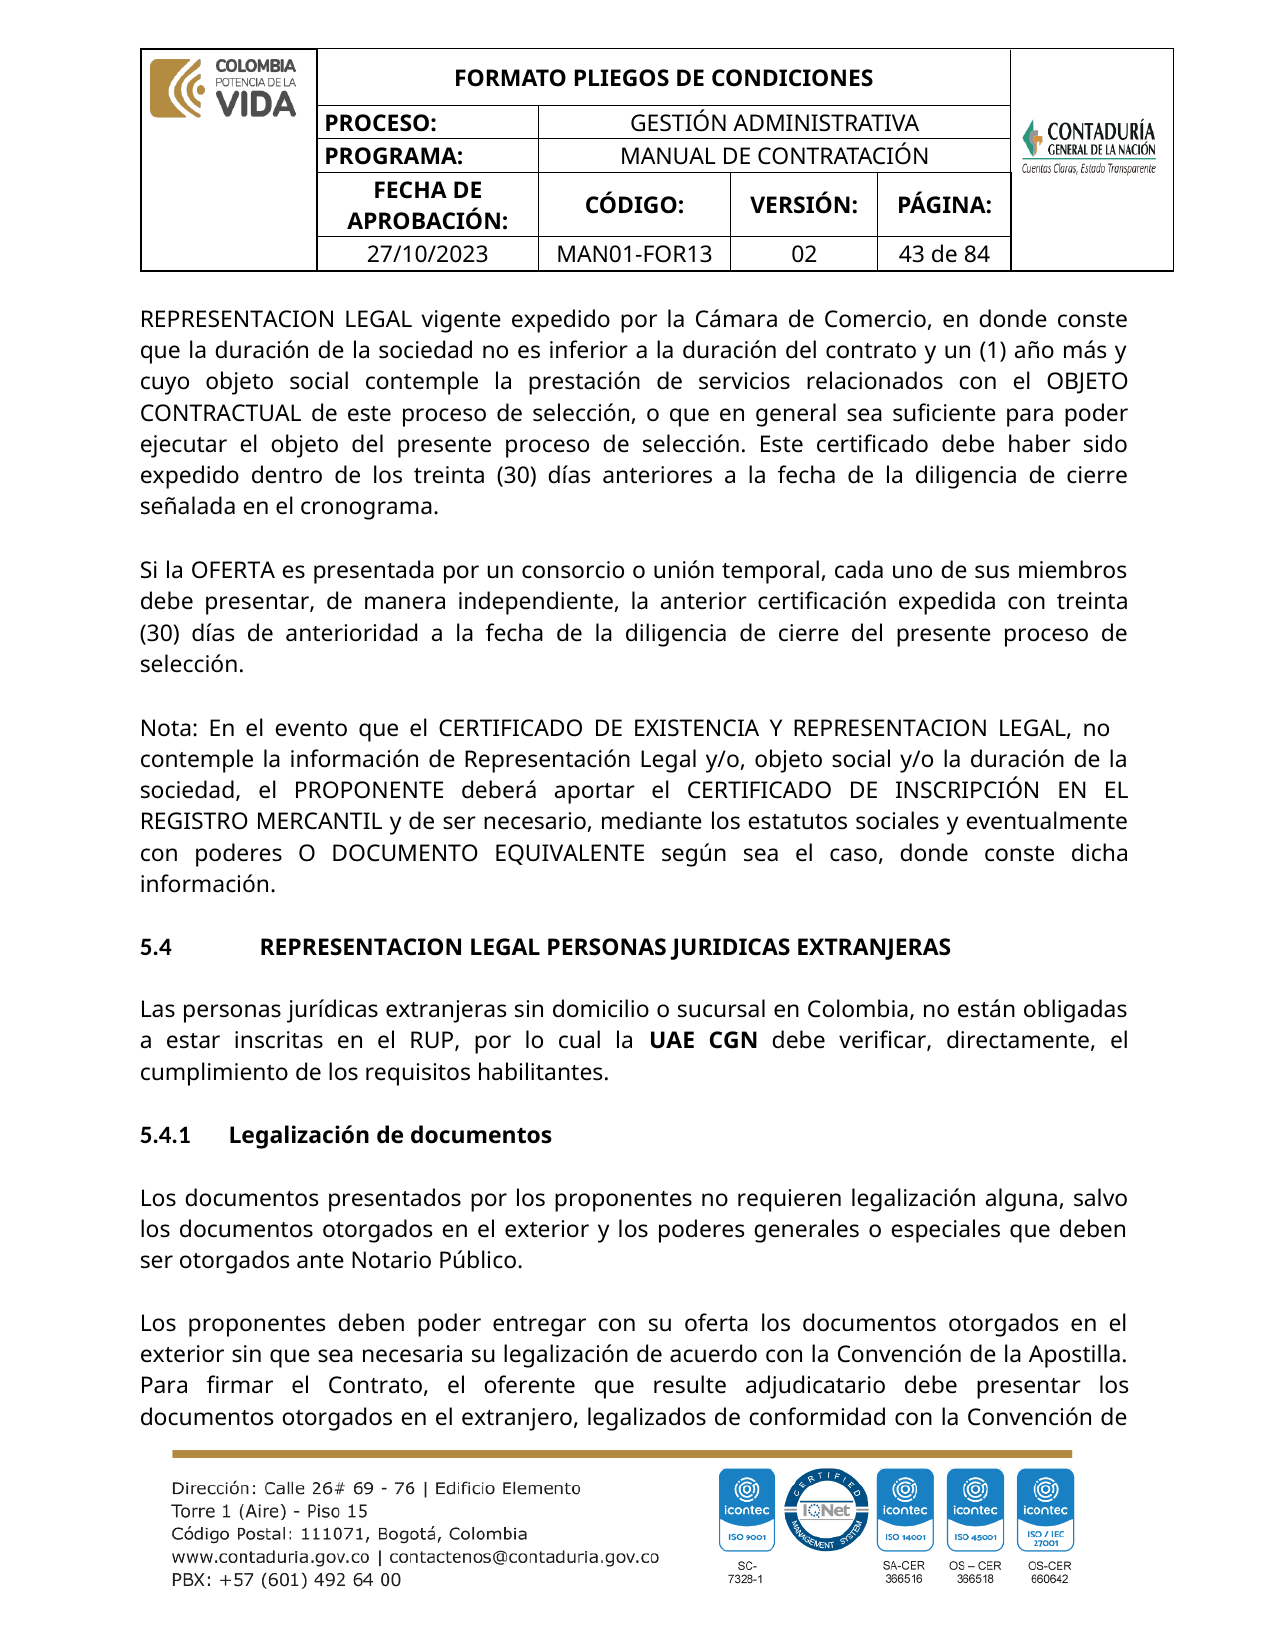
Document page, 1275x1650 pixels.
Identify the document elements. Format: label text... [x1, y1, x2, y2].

picture [1012, 108, 1167, 186]
picture [0, 1418, 1275, 1638]
subtitle Legalización de documentos [139, 1119, 1129, 1150]
picture [148, 50, 307, 123]
text Las personas jurídicas extranjeras sin domicilio o sucursal en Colombia, no están obligadas a estar inscritas en el RUP, por lo cual la UAE CGN debe verificar, directamente, el cumplimiento de los requisitos habilitantes. [139, 993, 1129, 1087]
text contemple la información de Representación Legal y/o, objeto social y/o la duración de la sociedad, el PROPONENTE deberá aportar el CERTIFICADO DE INSCRIPCIÓN EN EL REGISTRO MERCANTIL y de ser necesario, mediante los estatutos sociales y eventualmente con poderes O DOCUMENTO EQUIVALENTE según sea el caso, donde conste dicha información. [139, 743, 1129, 899]
text Los documentos presentados por los proponentes no requieren legalización alguna, salvo los documentos otorgados en el exterior y los poderes generales o especiales que deben ser otorgados ante Notario Público. [139, 1182, 1129, 1275]
text Nota: En el evento que el CERTIFICADO DE EXISTENCIA Y REPRESENTACION LEGAL, no [139, 711, 1129, 743]
text Si la OFERTA es presentada por un consorcio o unión temporal, cada uno de sus miembros debe presentar, de manera independiente, la anterior certificación expedida con treinta (30) días de anterioridad a la fecha de la diligencia de cierre del presente proceso de selección. [139, 554, 1129, 679]
subtitle REPRESENTACION LEGAL PERSONAS JURIDICAS EXTRANJERAS [139, 930, 1129, 962]
